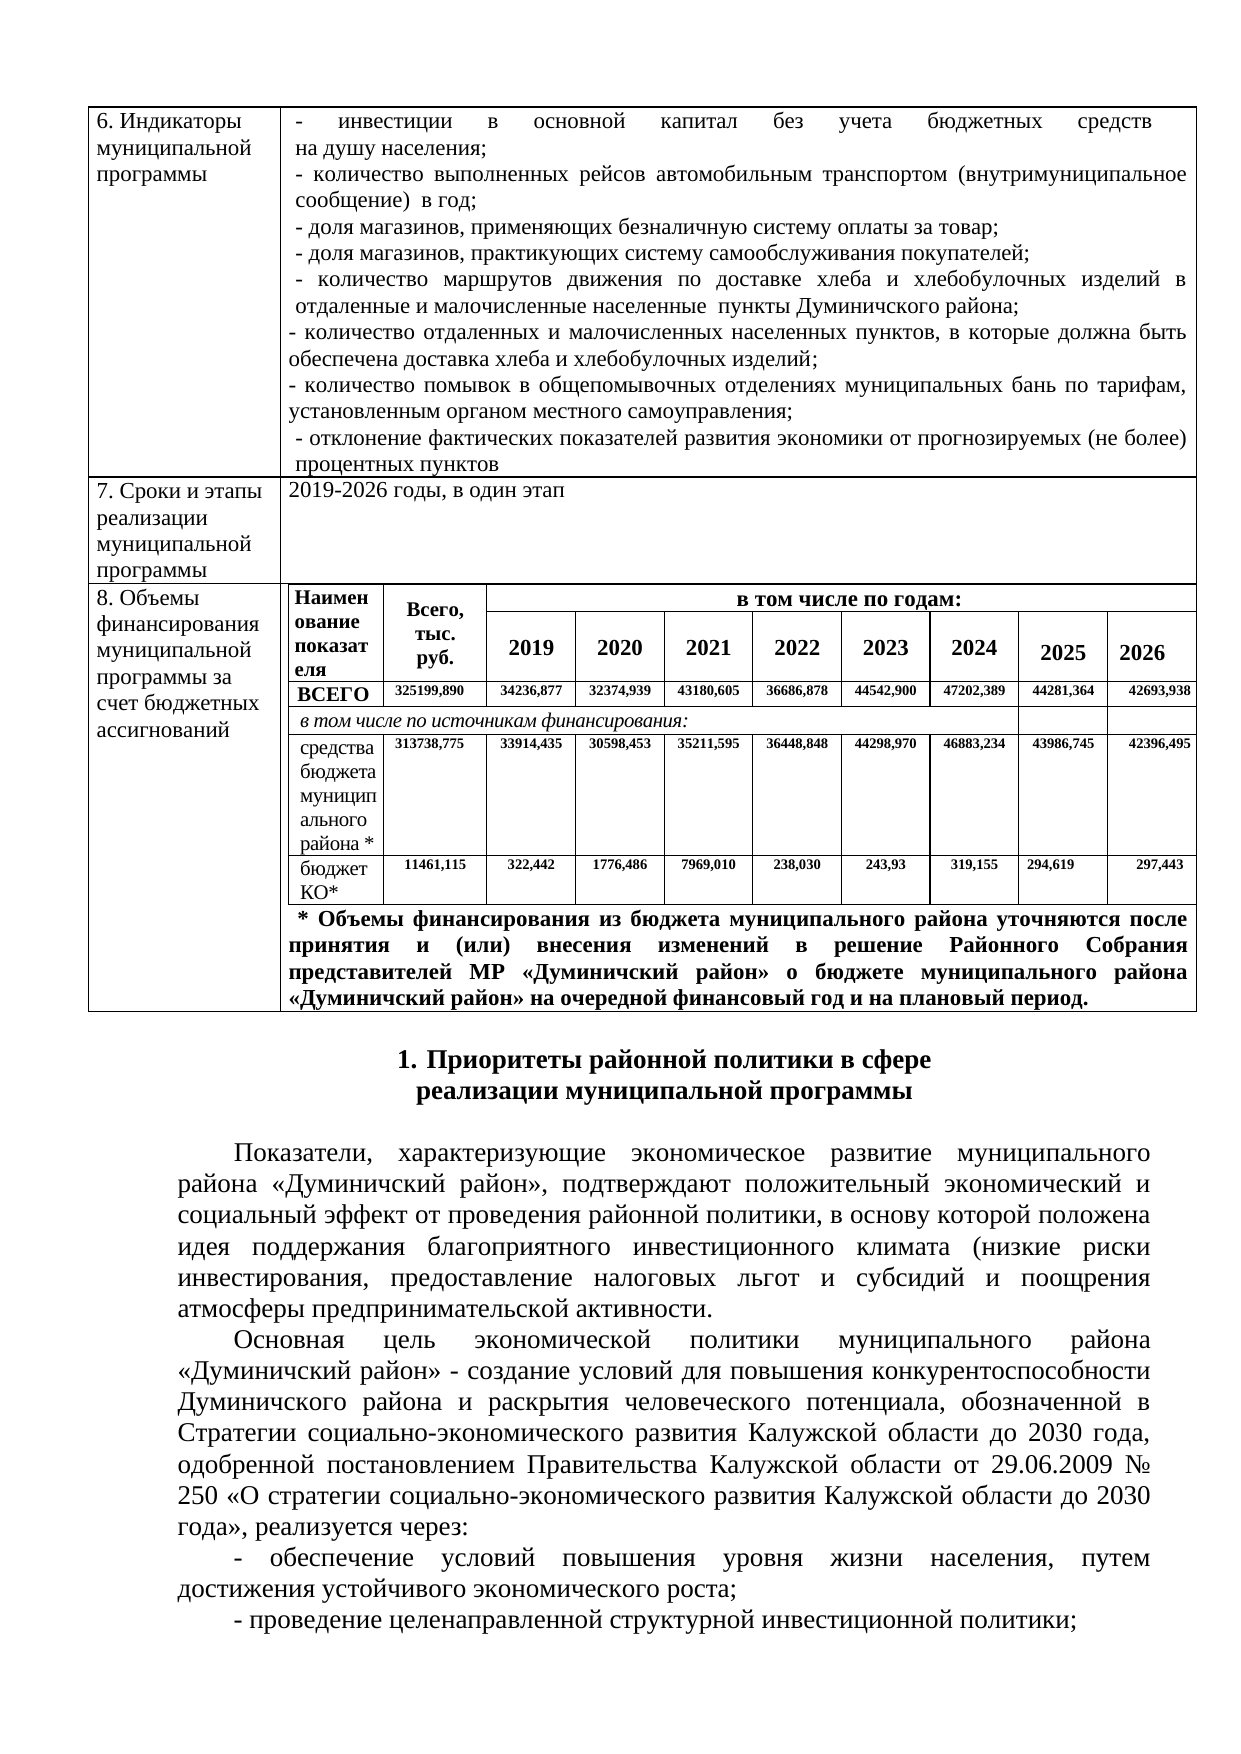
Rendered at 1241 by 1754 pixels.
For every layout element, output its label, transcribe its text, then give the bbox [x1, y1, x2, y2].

table_cell 8. Объемы финансирования муниципальной программы за счет бюджетных ассигнований [89, 584, 280, 1011]
text - проведение целенаправленной структурной инвестиционной политики; [177, 1603, 1152, 1634]
text - обеспечение условий повышения уровня жизни населения, путем достижения устойчивого экономического роста; [177, 1541, 1152, 1603]
table_cell 2019-2026 годы, в один этап [281, 478, 1196, 583]
list реализации муниципальной программы [177, 1074, 1152, 1105]
table_cell - инвестиции в основной капитал без учета бюджетных средств на душу населения; - количество выполненных рейсов автомобильным транспортом (внутримуниципальное сообщение) в год; - доля магазинов, применяющих безналичную систему оплаты за товар; - доля магазинов, практикующих систему самообслуживания покупателей; - количество маршрутов движения по доставке хлеба и хлебобулочных изделий в отдаленные и малочисленные населенные пункты Думиничского района; - количество отдаленных и малочисленных населенных пунктов, в которые должна быть обеспечена доставка хлеба и хлебобулочных изделий; - количество помывок в общепомывочных отделениях муниципальных бань по тарифам, установленным органом местного самоуправления; - отклонение фактических показателей развития экономики от прогнозируемых (не более) процентных пунктов [281, 108, 1196, 476]
table_cell 6. Индикаторы муниципальной программы [89, 108, 280, 476]
text Основная цель экономической политики муниципального района «Думиничский район» - создание условий для повышения конкурентоспособности Думиничского района и раскрытия человеческого потенциала, обозначенной в Стратегии социально-экономического развития Калужской области до 2030 года, одобренной постановлением Правительства Калужской области от 29.06.2009 № 250 «О стратегии социально-экономического развития Калужской области до 2030 года», реализуется через: [177, 1323, 1152, 1541]
table_cell 7. Сроки и этапы реализации муниципальной программы [89, 478, 280, 583]
text Показатели, характеризующие экономическое развитие муниципального района «Думиничский район», подтверждают положительный экономический и социальный эффект от проведения районной политики, в основу которой положена идея поддержания благоприятного инвестиционного климата (низкие риски инвестирования, предоставление налоговых льгот и субсидий и поощрения атмосферы предпринимательской активности. [177, 1136, 1152, 1323]
table_cell * Объемы финансирования из бюджета муниципального района уточняются после принятия и (или) внесения изменений в решение Районного Собрания представителей МР «Думиничский район» о бюджете муниципального района «Думиничский район» на очередной финансовый год и на плановый период. [281, 584, 1196, 1011]
list Приоритеты районной политики в сфере [177, 1043, 1152, 1074]
